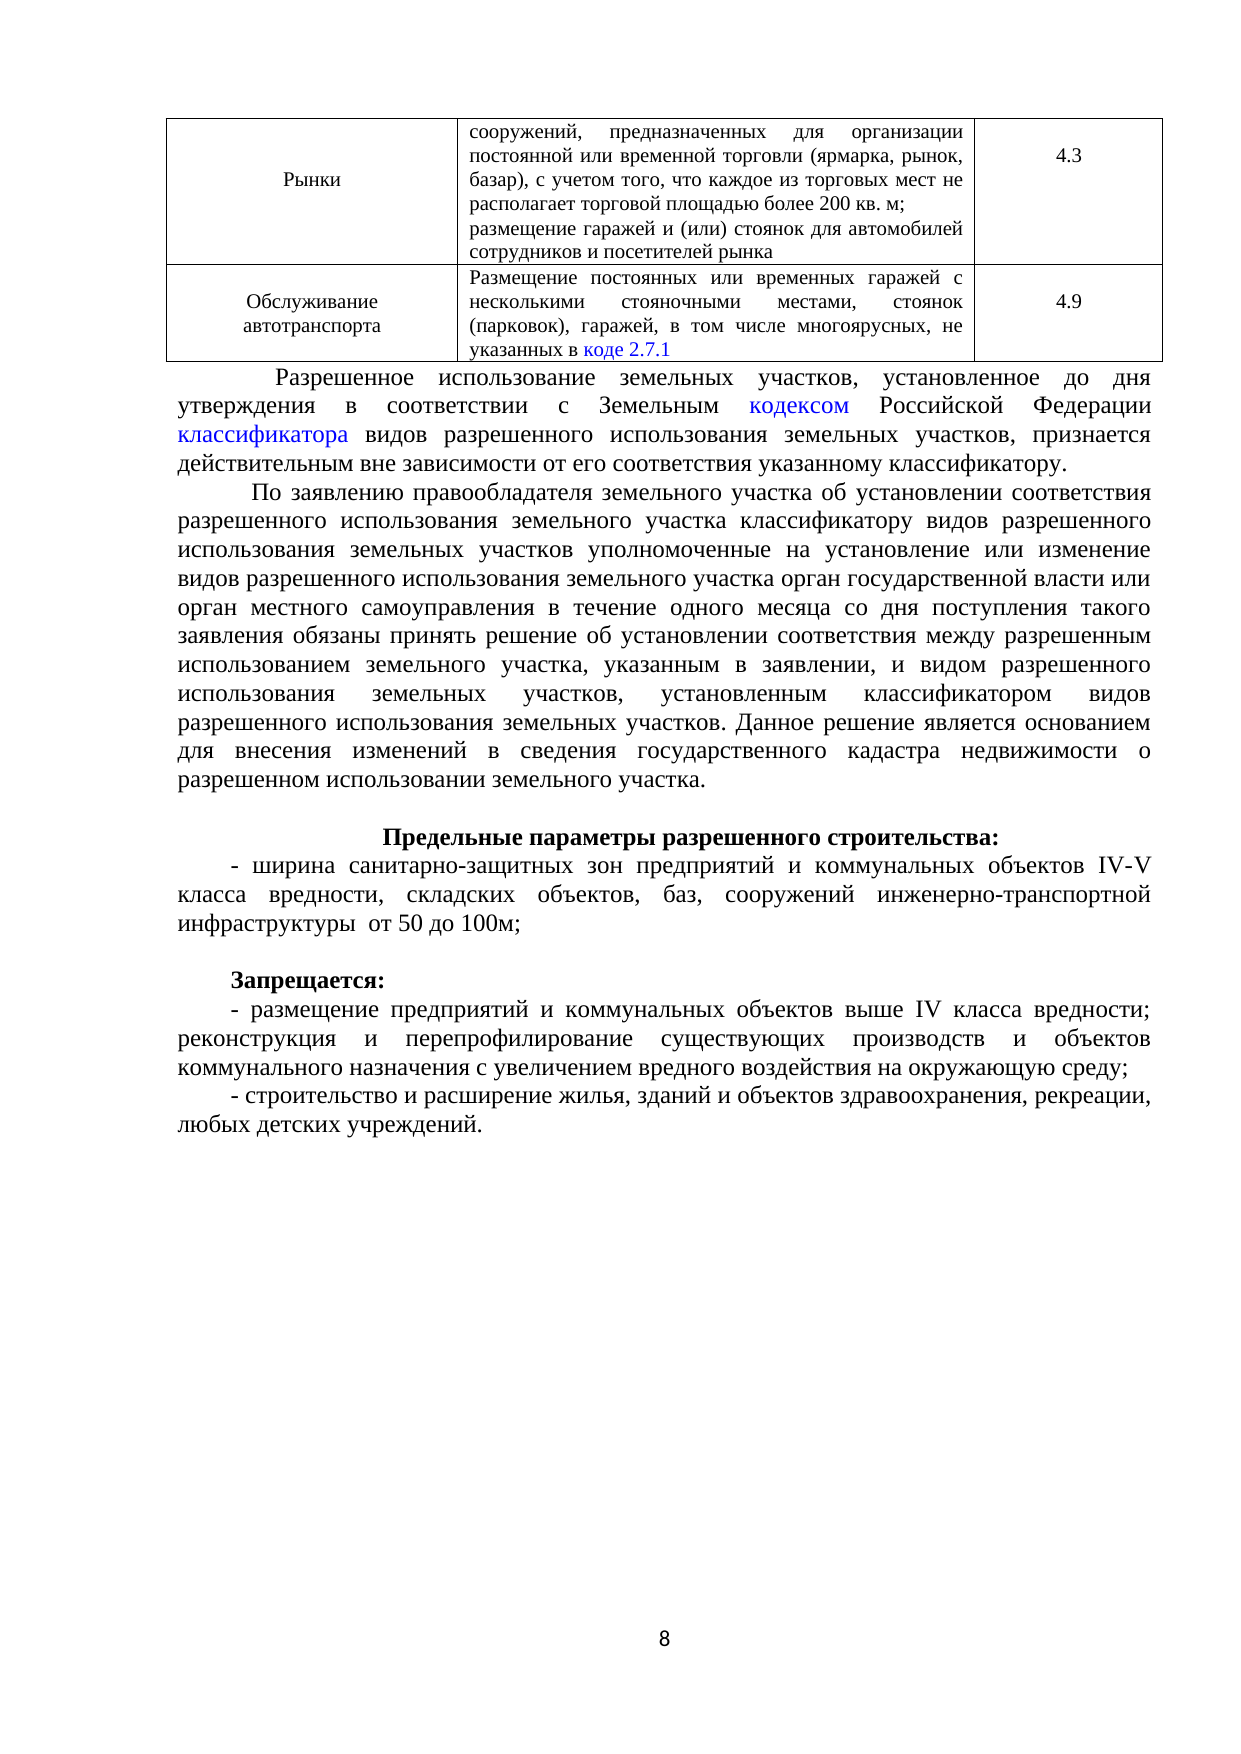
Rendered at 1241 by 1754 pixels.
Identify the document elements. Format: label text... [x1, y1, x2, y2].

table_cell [458, 119, 974, 263]
text По заявлению правообладателя земельного участка об установлении соответствия разрешенного использования земельного участка классификатору видов разрешенного использования земельных участков уполномоченные на установление или изменение видов разрешенного использования земельного участка орган государственной власти или орган местного самоуправления в течение одного месяца со дня поступления такого заявления обязаны принять решение об установлении соответствия между разрешенным использованием земельного участка, указанным в заявлении, и видом разрешенного использования земельных участков, установленным классификатором видов разрешенного использования земельных участков. Данное решение является основанием для внесения изменений в сведения государственного кадастра недвижимости о разрешенном использовании земельного участка. [177, 477, 1152, 793]
table_cell 4.9 [975, 265, 1162, 361]
text Разрешенное использование земельных участков, установленное до дня утверждения в соответствии с Земельным кодексом Российской Федерации классификатора видов разрешенного использования земельных участков, признается действительным вне зависимости от его соответствия указанному классификатору. [177, 362, 1152, 477]
table_cell Рынки [167, 119, 457, 263]
text - размещение предприятий и коммунальных объектов выше IV класса вредности; реконструкция и перепрофилирование существующих производств и объектов коммунального назначения с увеличением вредного воздействия на окружающую среду; [177, 994, 1152, 1081]
table_cell Обслуживание автотранспорта [167, 265, 457, 361]
text Запрещается: [177, 966, 1152, 994]
table_cell Размещение постоянных или временных гаражей с несколькими стояночными местами, стоянок (парковок), гаражей, в том числе многоярусных, не указанных в коде 2.7.1 [458, 265, 974, 361]
table_cell 4.3 [975, 119, 1162, 263]
text - ширина санитарно-защитных зон предприятий и коммунальных объектов IV-V класса вредности, складских объектов, баз, сооружений инженерно-транспортной инфраструктуры от 50 до 100м; [177, 851, 1152, 937]
text - строительство и расширение жилья, зданий и объектов здравоохранения, рекреации, любых детских учреждений. [177, 1081, 1152, 1138]
text Предельные параметры разрешенного строительства: [177, 822, 1152, 851]
